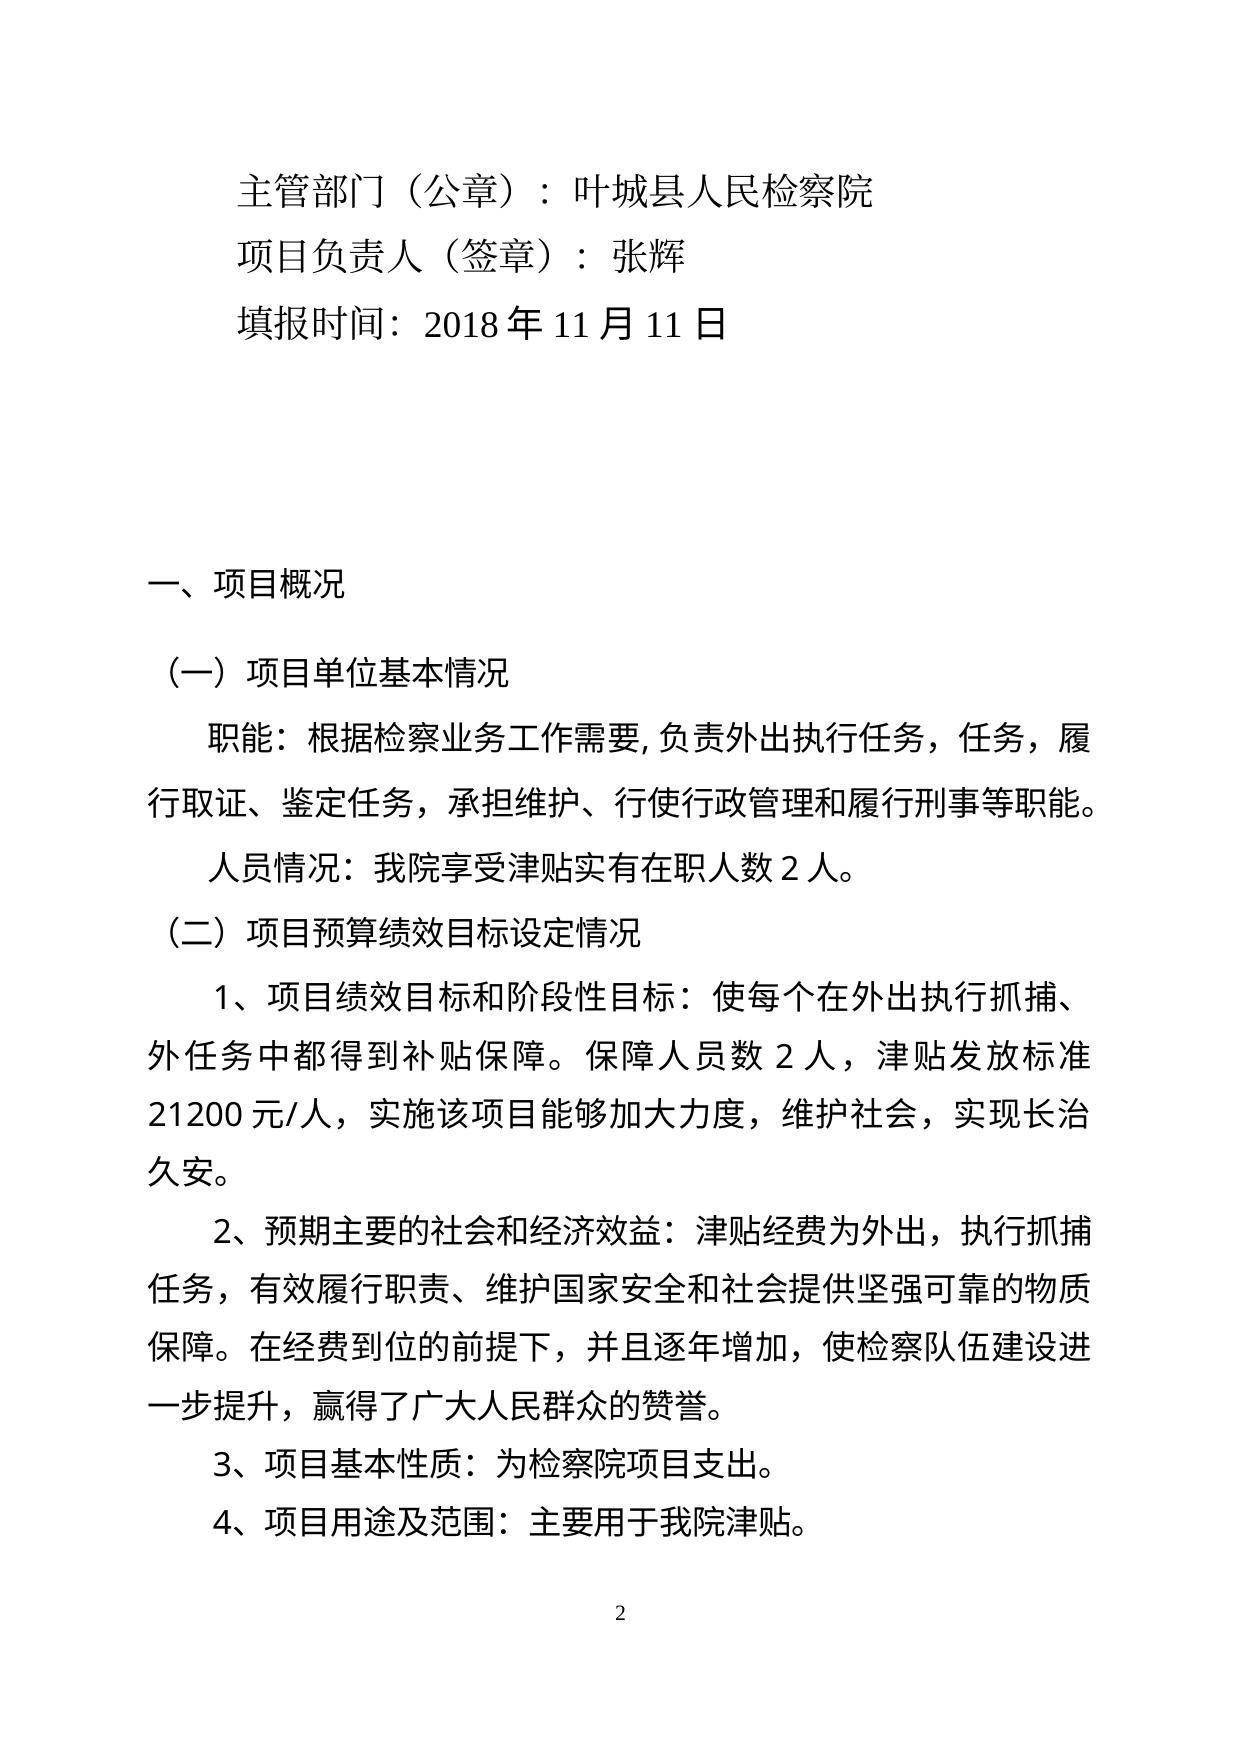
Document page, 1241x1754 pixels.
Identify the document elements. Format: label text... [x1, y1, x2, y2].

text （二）项目预算绩效目标设定情况 [148, 898, 1092, 963]
text 职能：根据检察业务工作需要, 负责外出执行任务，任务，履行取证、鉴定任务，承担维护、行使行政管理和履行刑事等职能。 [148, 703, 1092, 833]
text 项目负责人（签章）：张辉 [148, 224, 1092, 289]
text 3、项目基本性质：为检察院项目支出。 [148, 1430, 1092, 1488]
text 2、预期主要的社会和经济效益：津贴经费为外出，执行抓捕任务，有效履行职责、维护国家安全和社会提供坚强可靠的物质保障。在经费到位的前提下，并且逐年增加，使检察队伍建设进一步提升，赢得了广大人民群众的赞誉。 [148, 1196, 1092, 1430]
text 一、项目概况 [148, 549, 1092, 614]
text 填报时间：2018年 11 月 11 日 [148, 289, 1092, 354]
text （一）项目单位基本情况 [148, 638, 1092, 703]
text 人员情况：我院享受津贴实有在职人数2人。 [148, 833, 1092, 898]
text 4、项目用途及范围：主要用于我院津贴。 [148, 1488, 1092, 1546]
text 1、项目绩效目标和阶段性目标：使每个在外出执行抓捕、外任务中都得到补贴保障。保障人员数2人，津贴发放标准21200元/人，实施该项目能够加大力度，维护社会，实现长治久安。 [148, 963, 1092, 1196]
text 主管部门（公章）：叶城县人民检察院 [148, 159, 1092, 224]
